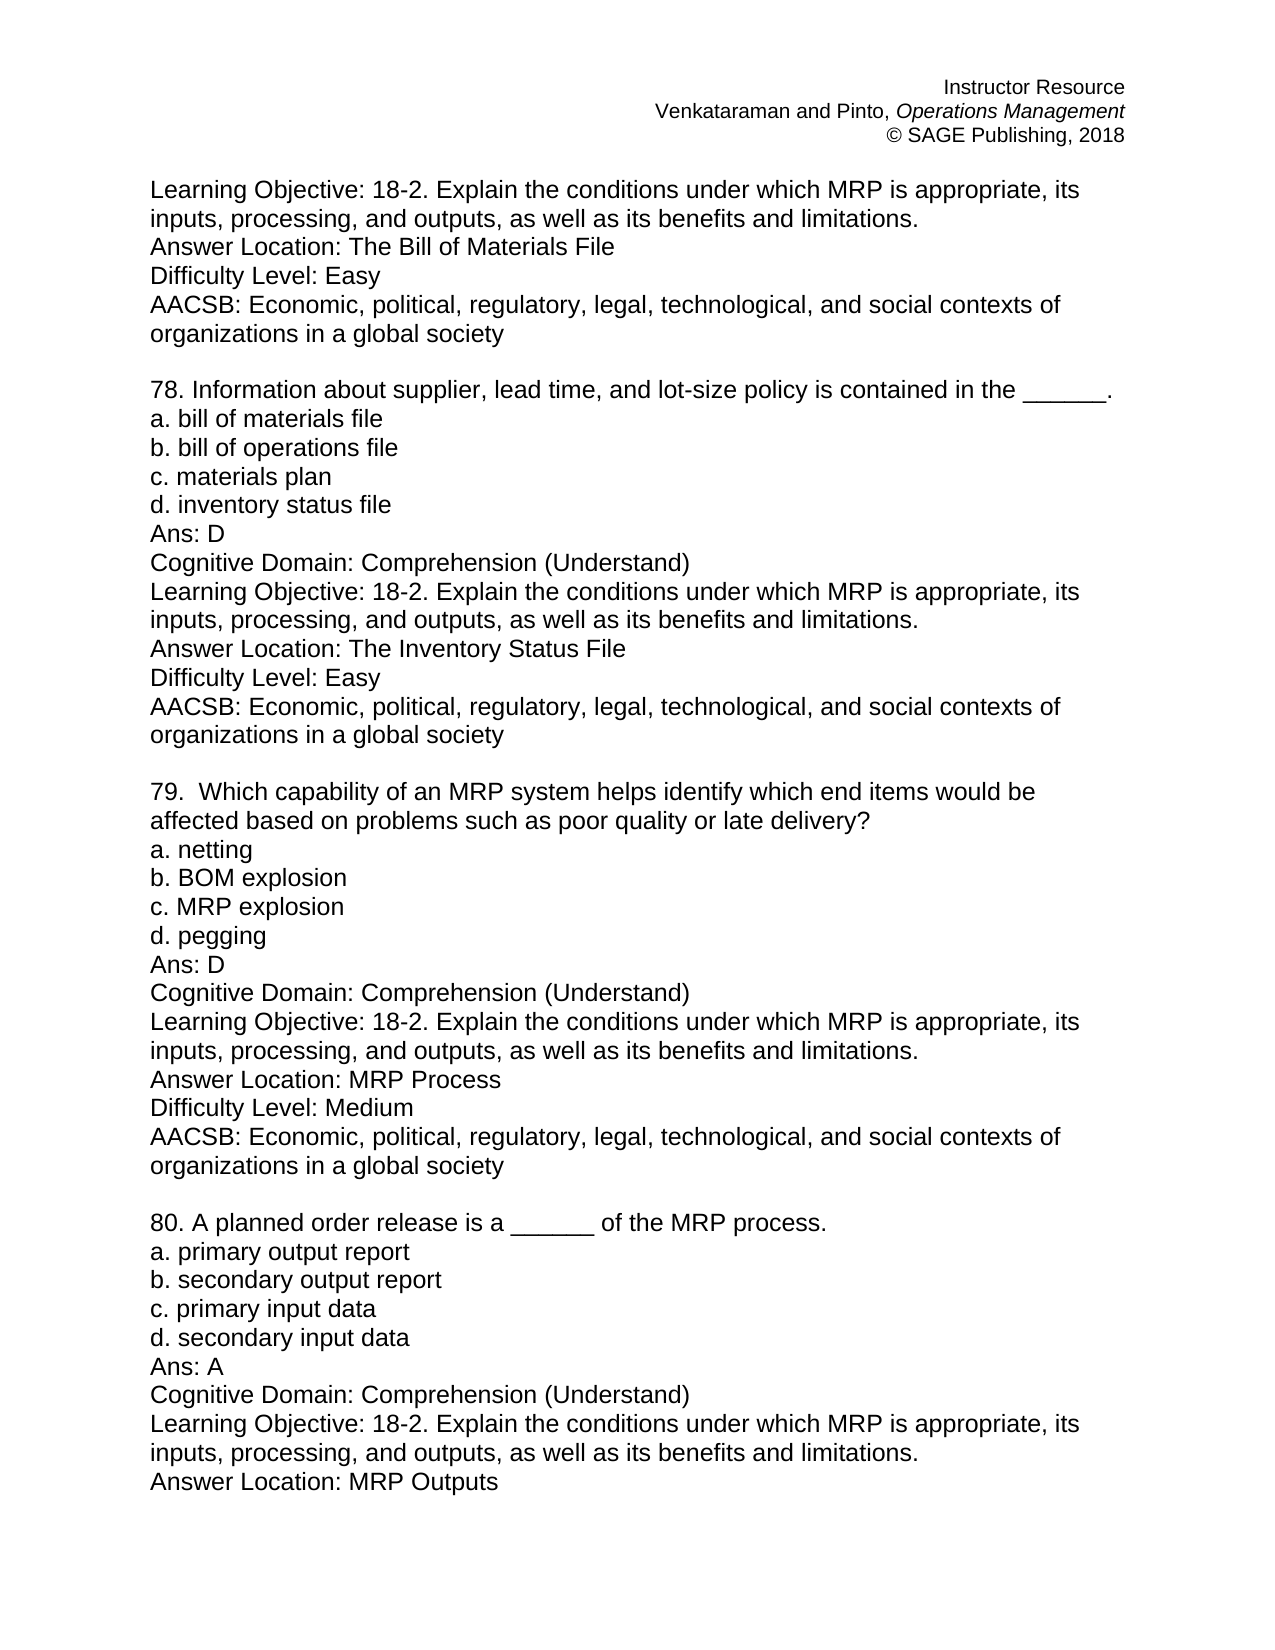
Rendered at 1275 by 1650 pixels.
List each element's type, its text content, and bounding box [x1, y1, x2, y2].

text Ans: D [150, 950, 1125, 978]
text a. primary output report [150, 1236, 1125, 1265]
text Answer Location: MRP Outputs [150, 1466, 1125, 1495]
text Ans: D [150, 519, 1125, 548]
text 79. Which capability of an MRP system helps identify which end items would be affected based on problems such as poor quality or late delivery? [150, 777, 1125, 835]
text Difficulty Level: Easy [150, 663, 1125, 692]
text Difficulty Level: Medium [150, 1093, 1125, 1122]
text Difficulty Level: Easy [150, 261, 1125, 290]
text AACSB: Economic, political, regulatory, legal, technological, and social contexts of organizations in a global society [150, 692, 1125, 749]
text Answer Location: MRP Process [150, 1065, 1125, 1093]
text c. materials plan [150, 462, 1125, 490]
text a. bill of materials file [150, 404, 1125, 433]
text d. inventory status file [150, 490, 1125, 519]
text Cognitive Domain: Comprehension (Understand) [150, 1380, 1125, 1409]
text 80. A planned order release is a ______ of the MRP process. [150, 1208, 1125, 1236]
text Cognitive Domain: Comprehension (Understand) [150, 548, 1125, 577]
text c. MRP explosion [150, 892, 1125, 921]
text Cognitive Domain: Comprehension (Understand) [150, 978, 1125, 1007]
text b. secondary output report [150, 1265, 1125, 1294]
text Answer Location: The Bill of Materials File [150, 232, 1125, 261]
text AACSB: Economic, political, regulatory, legal, technological, and social contexts of organizations in a global society [150, 290, 1125, 347]
text Ans: A [150, 1351, 1125, 1380]
text b. BOM explosion [150, 863, 1125, 892]
text d. pegging [150, 921, 1125, 950]
text AACSB: Economic, political, regulatory, legal, technological, and social contexts of organizations in a global society [150, 1122, 1125, 1180]
text b. bill of operations file [150, 433, 1125, 462]
text 78. Information about supplier, lead time, and lot-size policy is contained in the ______. [150, 375, 1125, 404]
text c. primary input data [150, 1294, 1125, 1323]
text a. netting [150, 835, 1125, 863]
text d. secondary input data [150, 1323, 1125, 1351]
text Answer Location: The Inventory Status File [150, 634, 1125, 663]
